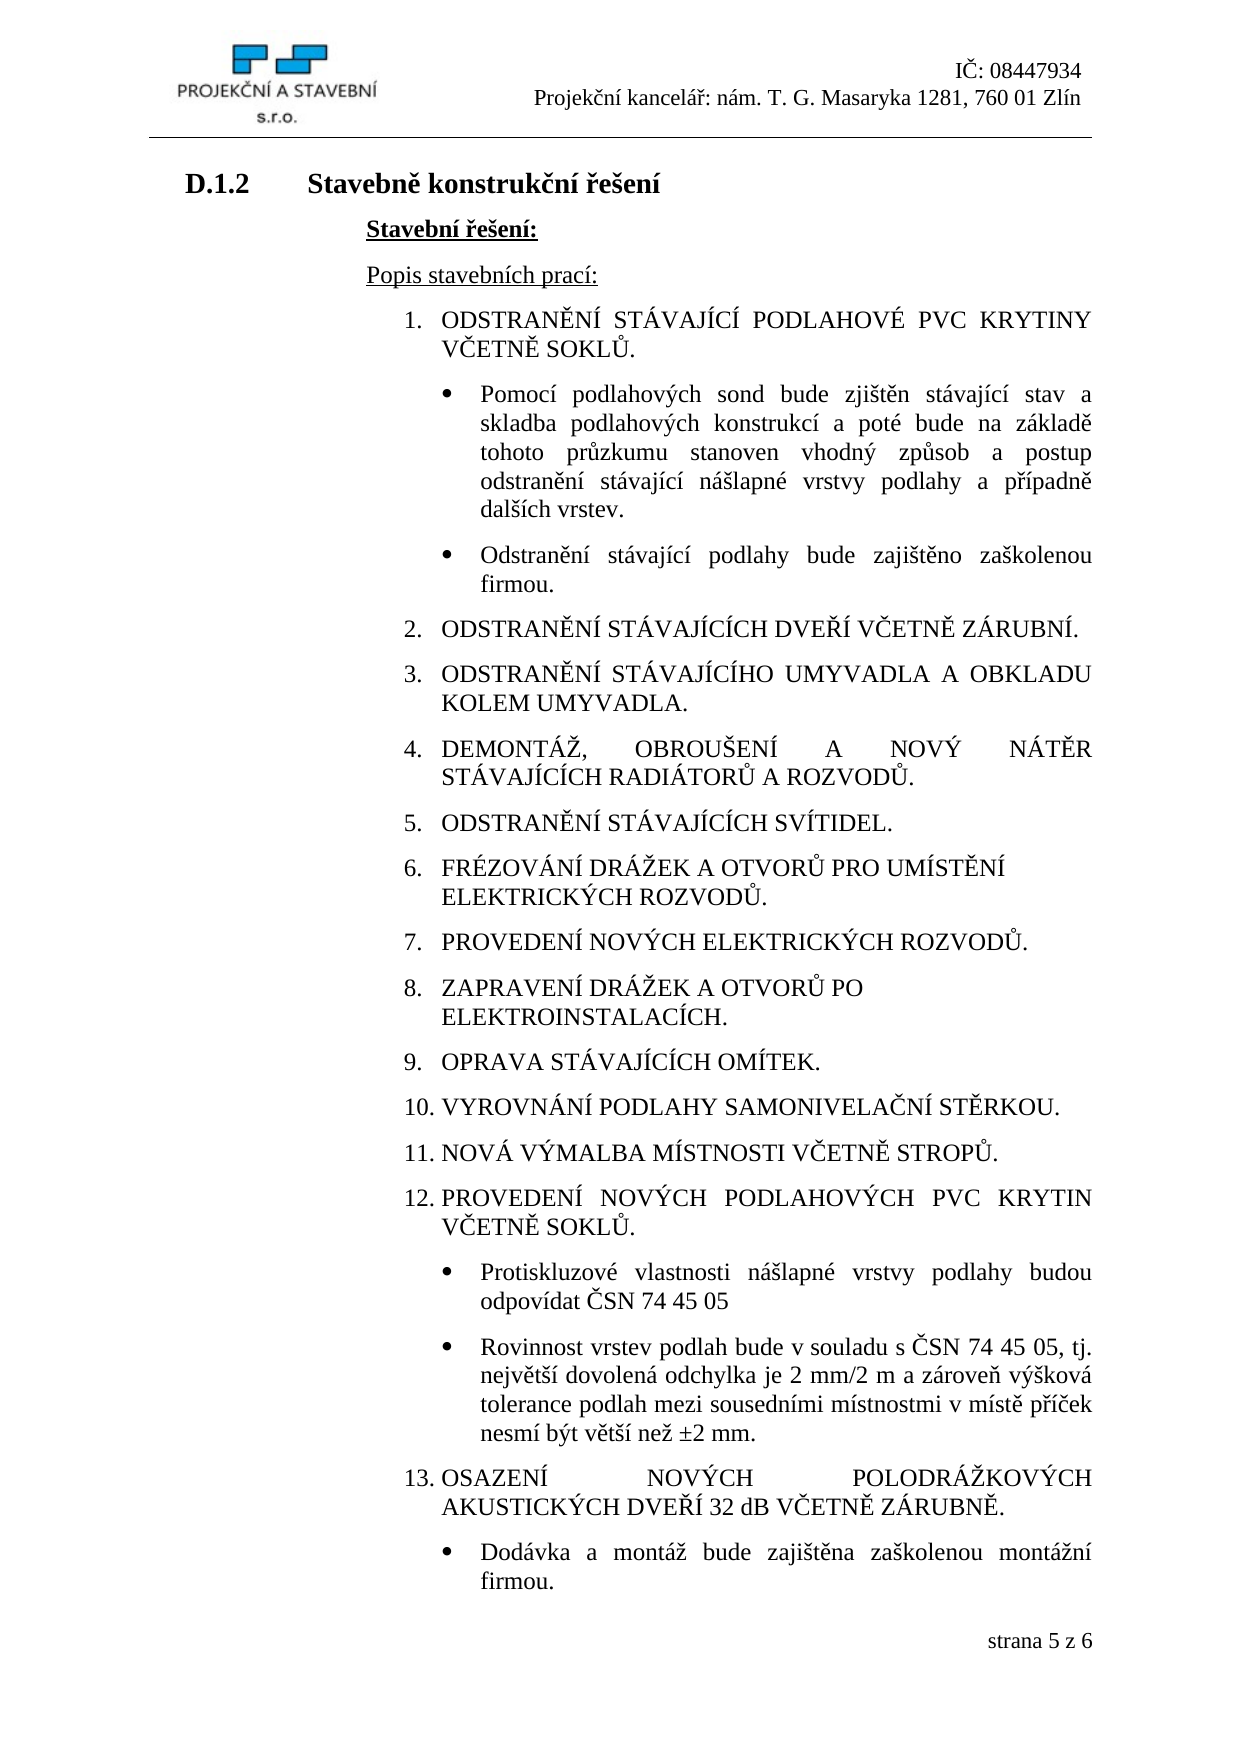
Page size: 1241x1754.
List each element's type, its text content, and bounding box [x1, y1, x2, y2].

list OPRAVA STÁVAJÍCÍCH OMÍTEK. [404, 1047, 1093, 1076]
list PROVEDENÍ NOVÝCH ELEKTRICKÝCH ROZVODŮ. [404, 927, 1093, 956]
list FRÉZOVÁNÍ DRÁŽEK A OTVORŮ PRO UMÍSTĚNÍ ELEKTRICKÝCH ROZVODŮ. [404, 853, 1093, 911]
text Stavebně konstrukční řešení [185, 166, 1093, 199]
list ODSTRANĚNÍ STÁVAJÍCÍHO UMYVADLA A OBKLADU KOLEM UMYVADLA. [404, 659, 1093, 717]
list Rovinnost vrstev podlah bude v souladu s ČSN 74 45 05, tj. největší dovolená odchylka je 2 mm/2 m a zároveň výšková tolerance podlah mezi sousedními místnostmi v místě příček nesmí být větší než ±2 mm. [443, 1332, 1093, 1447]
text Popis stavebních prací: [366, 260, 1093, 289]
list ODSTRANĚNÍ STÁVAJÍCÍ PODLAHOVÉ PVC KRYTINY VČETNĚ SOKLŮ. [404, 305, 1093, 363]
list Odstranění stávající podlahy bude zajištěno zaškolenou firmou. [443, 540, 1093, 597]
list OSAZENÍ NOVÝCH POLODRÁŽKOVÝCH AKUSTICKÝCH DVEŘÍ 32 dB VČETNĚ ZÁRUBNĚ. [404, 1463, 1093, 1521]
list Protiskluzové vlastnosti nášlapné vrstvy podlahy budou odpovídat ČSN 74 45 05 [443, 1257, 1093, 1315]
list ODSTRANĚNÍ STÁVAJÍCÍCH DVEŘÍ VČETNĚ ZÁRUBNÍ. [404, 614, 1093, 643]
text Stavební řešení: [366, 214, 1093, 243]
list ZAPRAVENÍ DRÁŽEK A OTVORŮ PO ELEKTROINSTALACÍCH. [404, 973, 1093, 1030]
list PROVEDENÍ NOVÝCH PODLAHOVÝCH PVC KRYTIN VČETNĚ SOKLŮ. [404, 1183, 1093, 1241]
picture [159, 30, 389, 135]
list DEMONTÁŽ, OBROUŠENÍ A NOVÝ NÁTĚR STÁVAJÍCÍCH RADIÁTORŮ A ROZVODŮ. [404, 734, 1093, 791]
list VYROVNÁNÍ PODLAHY SAMONIVELAČNÍ STĚRKOU. [404, 1092, 1093, 1121]
list NOVÁ VÝMALBA MÍSTNOSTI VČETNĚ STROPŮ. [404, 1138, 1093, 1167]
list Dodávka a montáž bude zajištěna zaškolenou montážní firmou. [443, 1537, 1093, 1595]
list Pomocí podlahových sond bude zjištěn stávající stav a skladba podlahových konstrukcí a poté bude na základě tohoto průzkumu stanoven vhodný způsob a postup odstranění stávající nášlapné vrstvy podlahy a případně dalších vrstev. [443, 379, 1093, 523]
list ODSTRANĚNÍ STÁVAJÍCÍCH SVÍTIDEL. [404, 808, 1093, 837]
